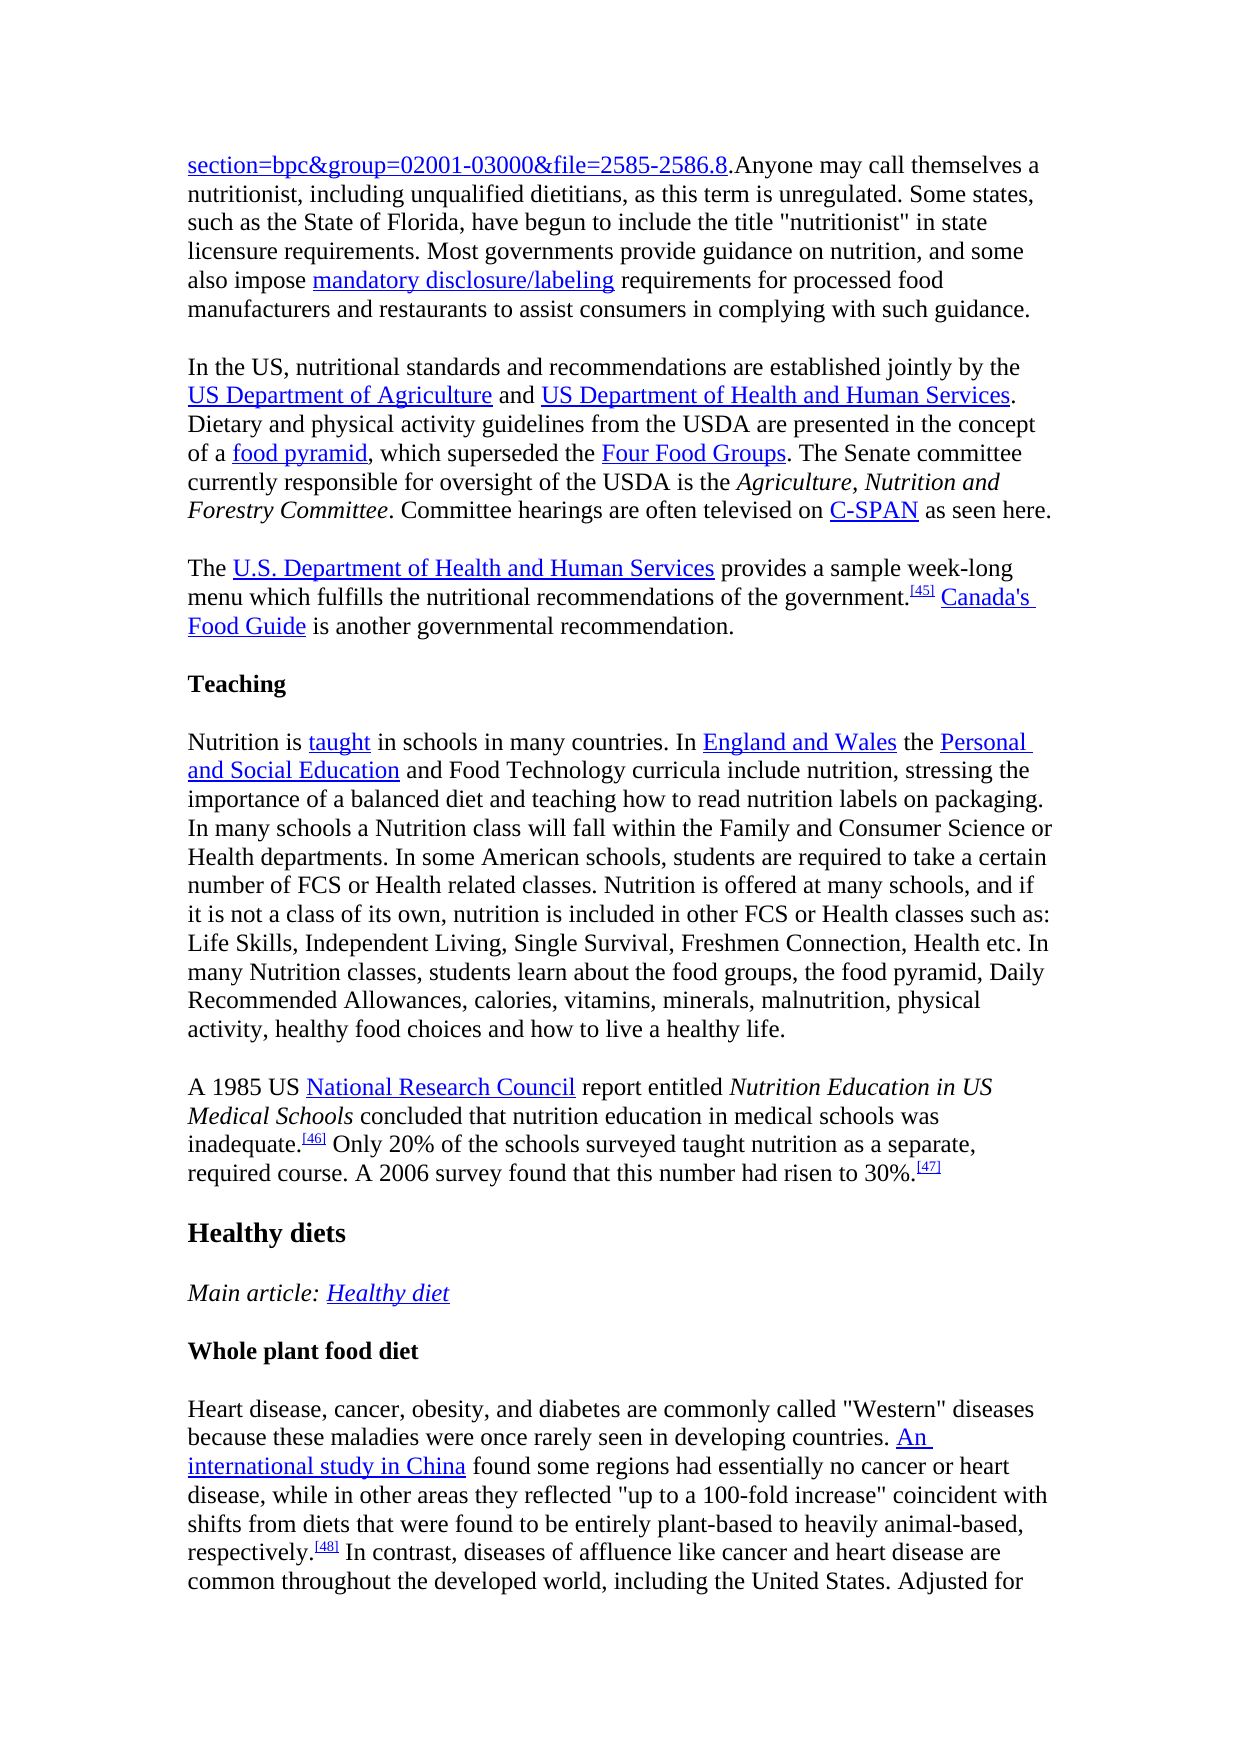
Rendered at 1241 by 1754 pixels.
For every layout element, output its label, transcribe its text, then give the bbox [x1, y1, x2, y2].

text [187, 1394, 1053, 1595]
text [187, 150, 1053, 322]
text The U.S. Department of Health and Human Services provides a sample week-long menu which fulfills the nutritional recommendations of the government.[45] Canada's Food Guide is another governmental recommendation. [187, 553, 1053, 639]
text Whole plant food diet [187, 1336, 1053, 1364]
text Main article: Healthy diet [187, 1278, 1053, 1307]
text Healthy diets [187, 1216, 1053, 1249]
text Teaching [187, 669, 1053, 697]
text In the US, nutritional standards and recommendations are established jointly by the US Department of Agriculture and US Department of Health and Human Services. Dietary and physical activity guidelines from the USDA are presented in the concept of a food pyramid, which superseded the Four Food Groups. The Senate committee currently responsible for oversight of the USDA is the Agriculture, Nutrition and Forestry Committee. Committee hearings are often televised on C-SPAN as seen here. [187, 352, 1053, 524]
text A 1985 US National Research Council report entitled Nutrition Education in US Medical Schools concluded that nutrition education in medical schools was inadequate.[46] Only 20% of the schools surveyed taught nutrition as a separate, required course. A 2006 survey found that this number had risen to 30%.[47] [187, 1072, 1053, 1187]
text Nutrition is taught in schools in many countries. In England and Wales the Personal and Social Education and Food Technology curricula include nutrition, stressing the importance of a balanced diet and teaching how to read nutrition labels on packaging. In many schools a Nutrition class will fall within the Family and Consumer Science or Health departments. In some American schools, students are required to take a certain number of FCS or Health related classes. Nutrition is offered at many schools, and if it is not a class of its own, nutrition is included in other FCS or Health classes such as: Life Skills, Independent Living, Single Survival, Freshmen Connection, Health etc. In many Nutrition classes, students learn about the food groups, the food pyramid, Daily Recommended Allowances, calories, vitamins, minerals, malnutrition, physical activity, healthy food choices and how to live a healthy life. [187, 727, 1053, 1043]
